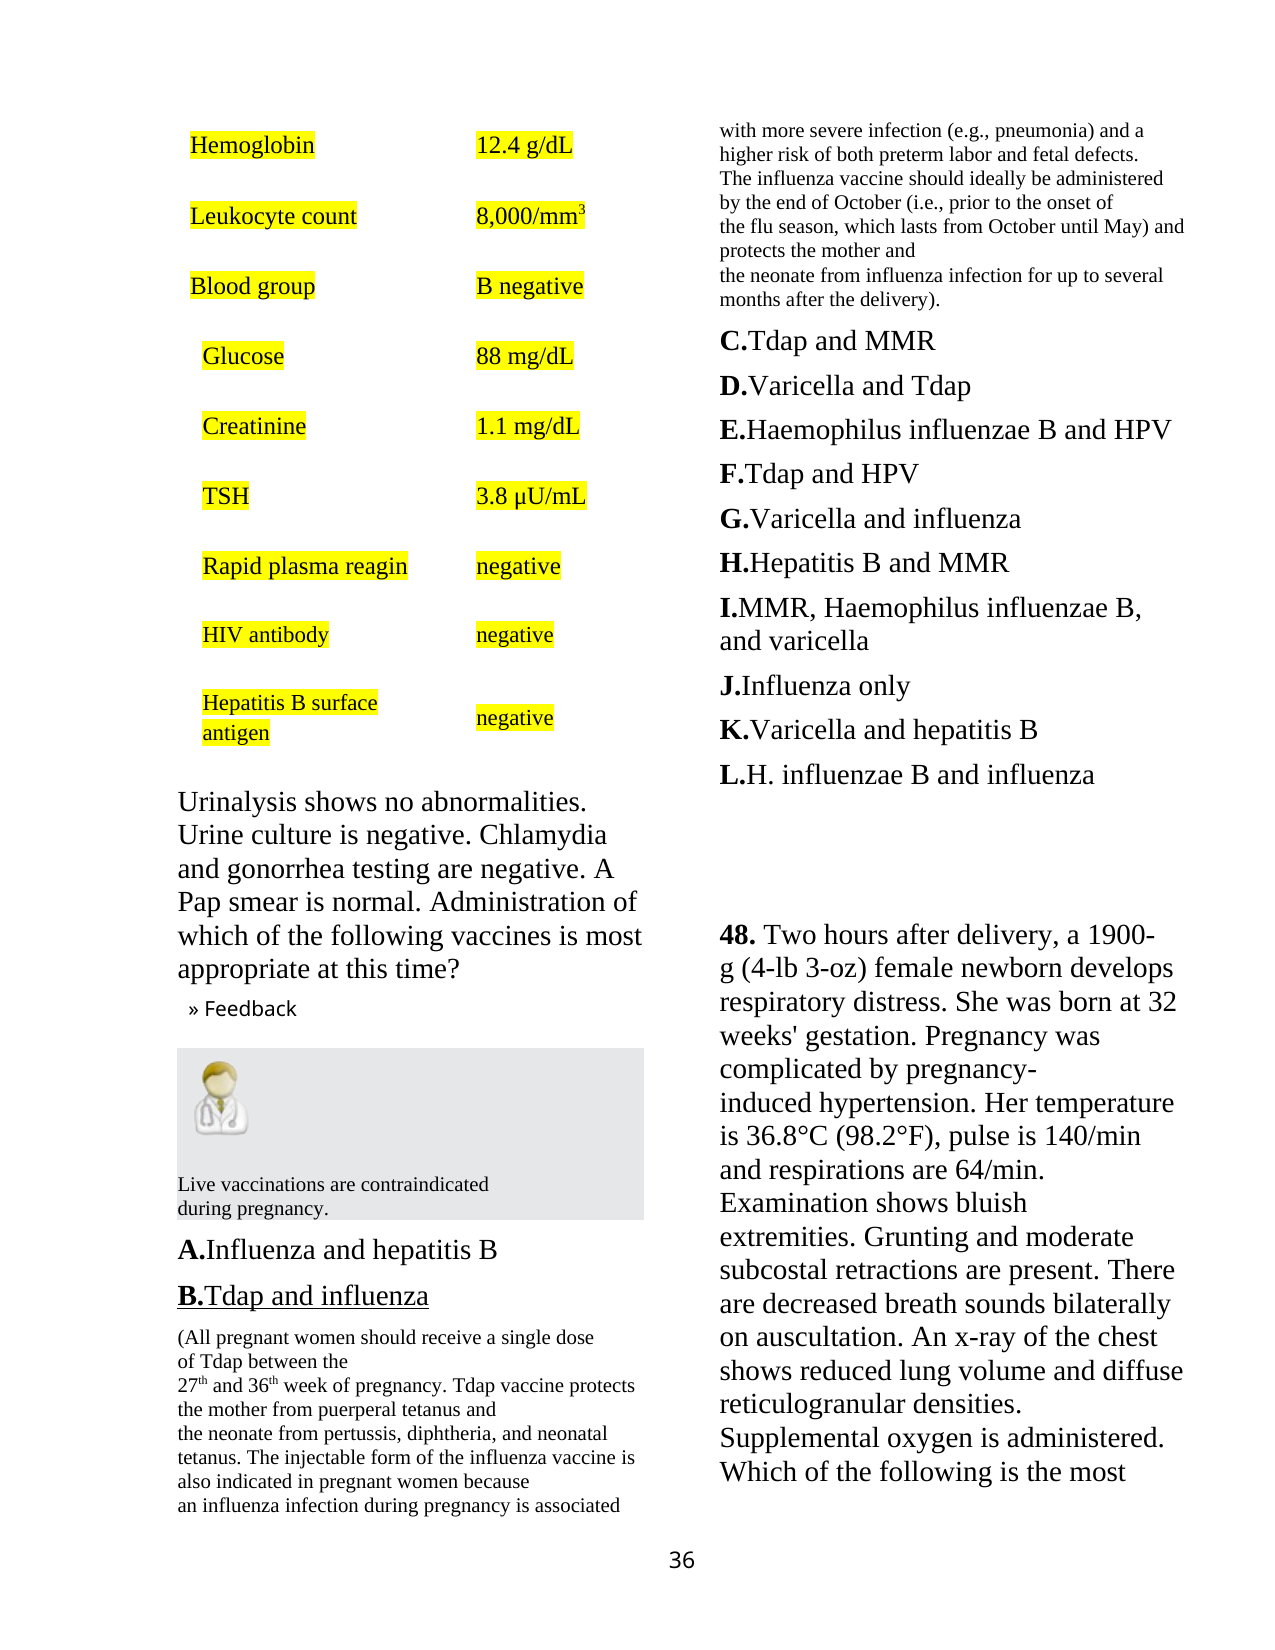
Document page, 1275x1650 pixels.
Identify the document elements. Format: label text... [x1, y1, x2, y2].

table_cell TSH [177, 469, 463, 539]
table_cell Leukocyte count [177, 188, 463, 258]
table_header 12.4 g/dL [464, 118, 599, 188]
text C.Tdap and MMR [719, 323, 1186, 357]
table_cell Rapid plasma reagin [177, 539, 463, 609]
table_cell Hepatitis B surface antigen [177, 677, 463, 774]
text L.H. influenzae B and influenza [719, 757, 1186, 791]
text Urinalysis shows no abnormalities. Urine culture is negative. Chlamydia and gonorrhea testing are negative. A Pap smear is normal. Administration of which of the following vaccines is most appropriate at this time? [177, 784, 644, 985]
table_cell Glucose [177, 329, 463, 398]
text F.Tdap and HPV [719, 457, 1186, 490]
text (All pregnant women should receive a single dose of Tdap between the 27th and 36th week of pregnancy. Tdap vaccine protects the mother from puerperal tetanus and the neonate from pertussis, diphtheria, and neonatal tetanus. The injectable form of the influenza vaccine is also indicated in pregnant women because an influenza infection during pregnancy is associated with more severe infection (e.g., pneumonia) and a higher risk of both preterm labor and fetal defects. The influenza vaccine should ideally be administered by the end of October (i.e., prior to the onset of the flu season, which lasts from October until May) and protects the mother and the neonate from influenza infection for up to several months after the delivery). [719, 118, 1186, 311]
text Live vaccinations are contraindicated during pregnancy. [177, 1172, 644, 1220]
table_cell 1.1 mg/dL [464, 399, 599, 469]
text G.Varicella and influenza [719, 501, 1186, 534]
table_cell negative [464, 539, 599, 609]
text A.Influenza and hepatitis B [177, 1232, 644, 1266]
picture [177, 1047, 265, 1147]
text I.MMR, Haemophilus influenzae B, and varicella [719, 590, 1186, 657]
table_cell 88 mg/dL [464, 329, 599, 398]
text D.Varicella and Tdap [719, 368, 1186, 401]
table_cell Creatinine [177, 399, 463, 469]
table_cell 8,000/mm3 [464, 188, 599, 258]
text (All pregnant women should receive a single dose of Tdap between the 27th and 36th week of pregnancy. Tdap vaccine protects the mother from puerperal tetanus and the neonate from pertussis, diphtheria, and neonatal tetanus. The injectable form of the influenza vaccine is also indicated in pregnant women because an influenza infection during pregnancy is associated with more severe infection (e.g., pneumonia) and a higher risk of both preterm labor and fetal defects. The influenza vaccine should ideally be administered by the end of October (i.e., prior to the onset of the flu season, which lasts from October until May) and protects the mother and the neonate from influenza infection for up to several months after the delivery). [177, 1324, 644, 1517]
table_cell negative [464, 609, 599, 677]
text J.Influenza only [719, 668, 1186, 702]
text H.Hepatitis B and MMR [719, 546, 1186, 579]
table_cell HIV antibody [177, 609, 463, 677]
table_cell Blood group [177, 258, 463, 328]
text E.Haemophilus influenzae B and HPV [719, 412, 1186, 446]
table_header Hemoglobin [177, 118, 463, 188]
table_cell 3.8 μU/mL [464, 469, 599, 539]
table_cell B negative [464, 258, 599, 328]
table_cell negative [464, 677, 599, 774]
text B.Tdap and influenza [177, 1278, 644, 1312]
text K.Varicella and hepatitis B [719, 712, 1186, 746]
text » Feedback [177, 994, 644, 1023]
